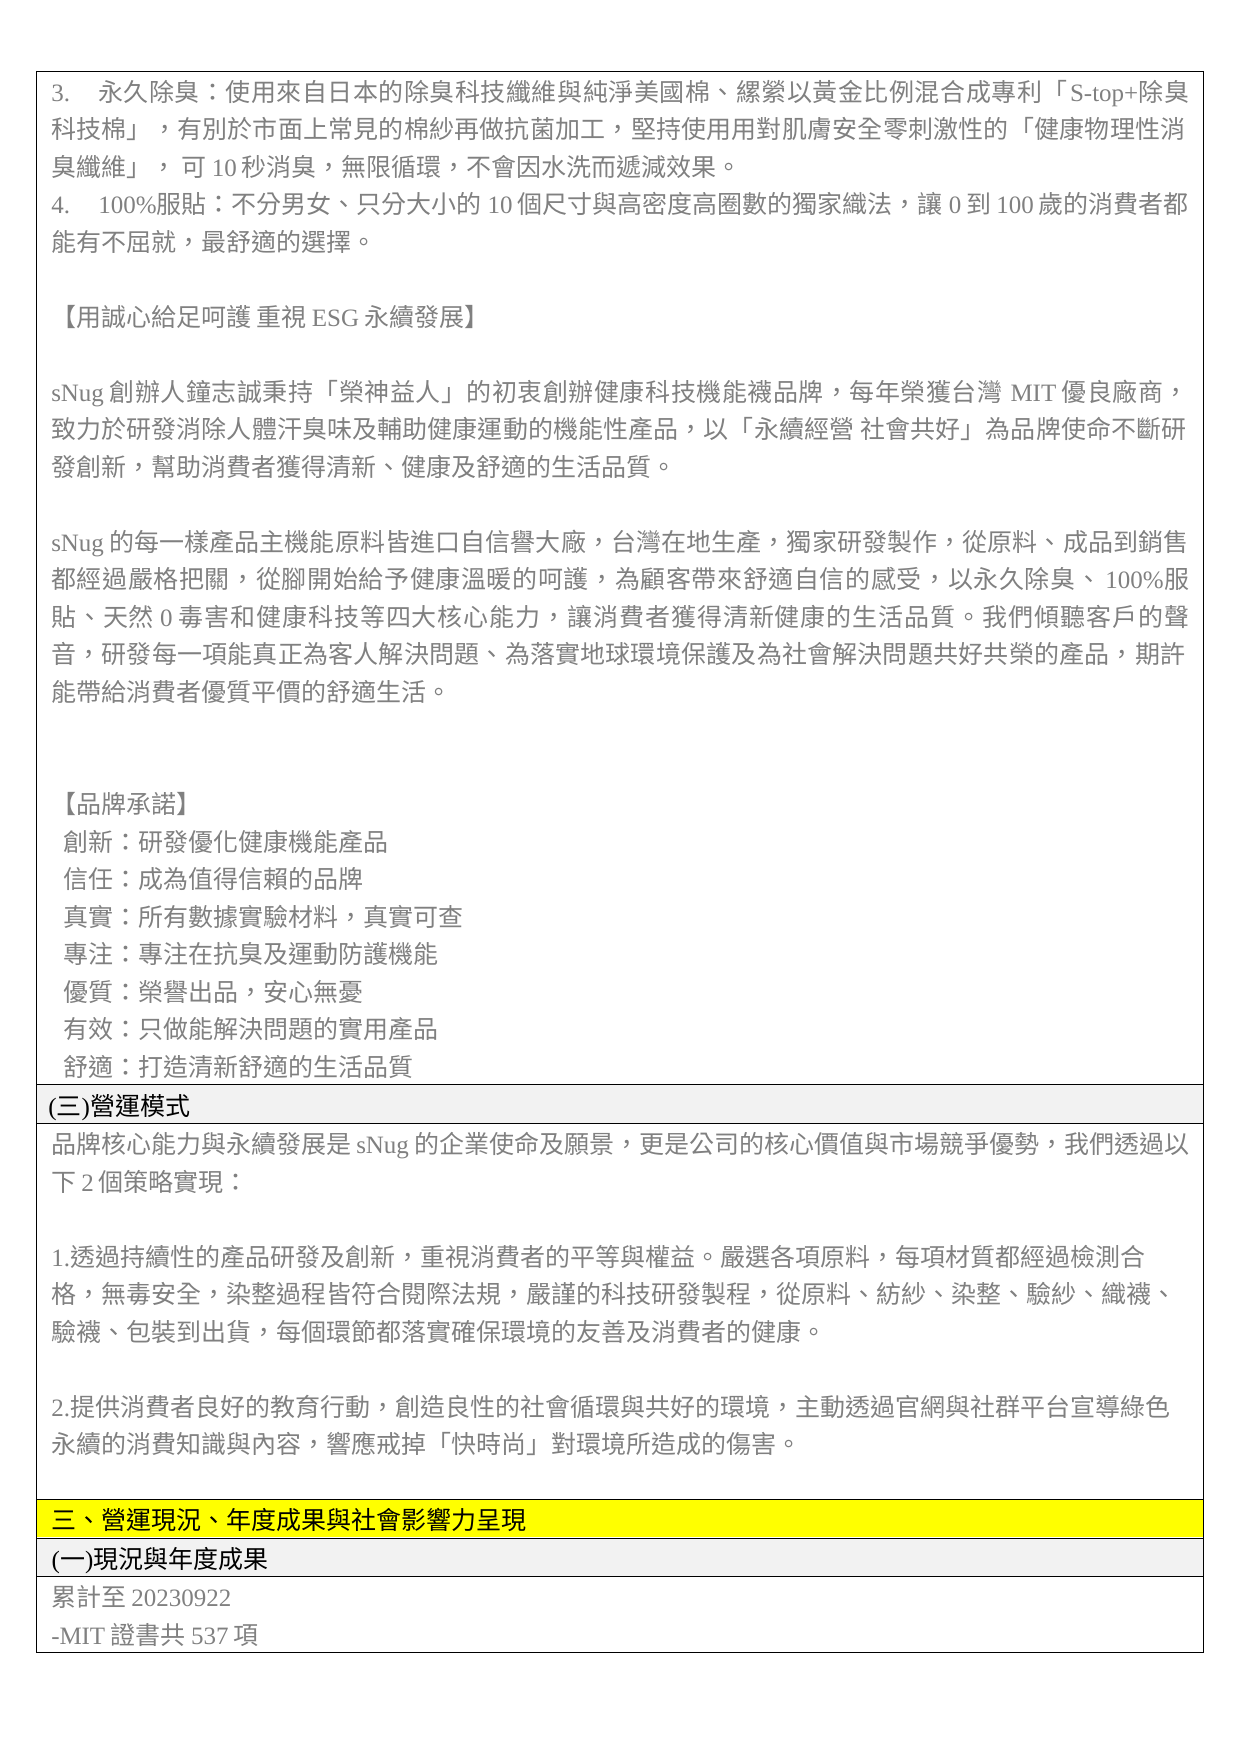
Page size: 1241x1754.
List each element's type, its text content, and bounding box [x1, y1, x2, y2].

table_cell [37, 1577, 1203, 1652]
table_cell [37, 72, 1203, 1084]
table_cell 三、營運現況、年度成果與社會影響力呈現 [37, 1500, 1203, 1537]
table_cell 品牌核心能力與永續發展是sNug的企業使命及願景，更是公司的核心價值與市場競爭優勢，我們透過以下2個策略實現： 1.透過持續性的產品研發及創新，重視消費者的平等與權益。嚴選各項原料，每項材質都經過檢測合格，無毒安全，染整過程皆符合閱際法規，嚴謹的科技研發製程，從原料、紡紗、染整、驗紗、織襪、驗襪、包裝到出貨，每個環節都落實確保環境的友善及消費者的健康。 2.提供消費者良好的教育行動，創造良性的社會循環與共好的環境，主動透過官網與社群平台宣導綠色永續的消費知識與內容，響應戒掉「快時尚」對環境所造成的傷害。 [37, 1124, 1203, 1499]
table_cell (一)現況與年度成果 [37, 1539, 1203, 1576]
table_cell (三)營運模式 [37, 1085, 1203, 1123]
